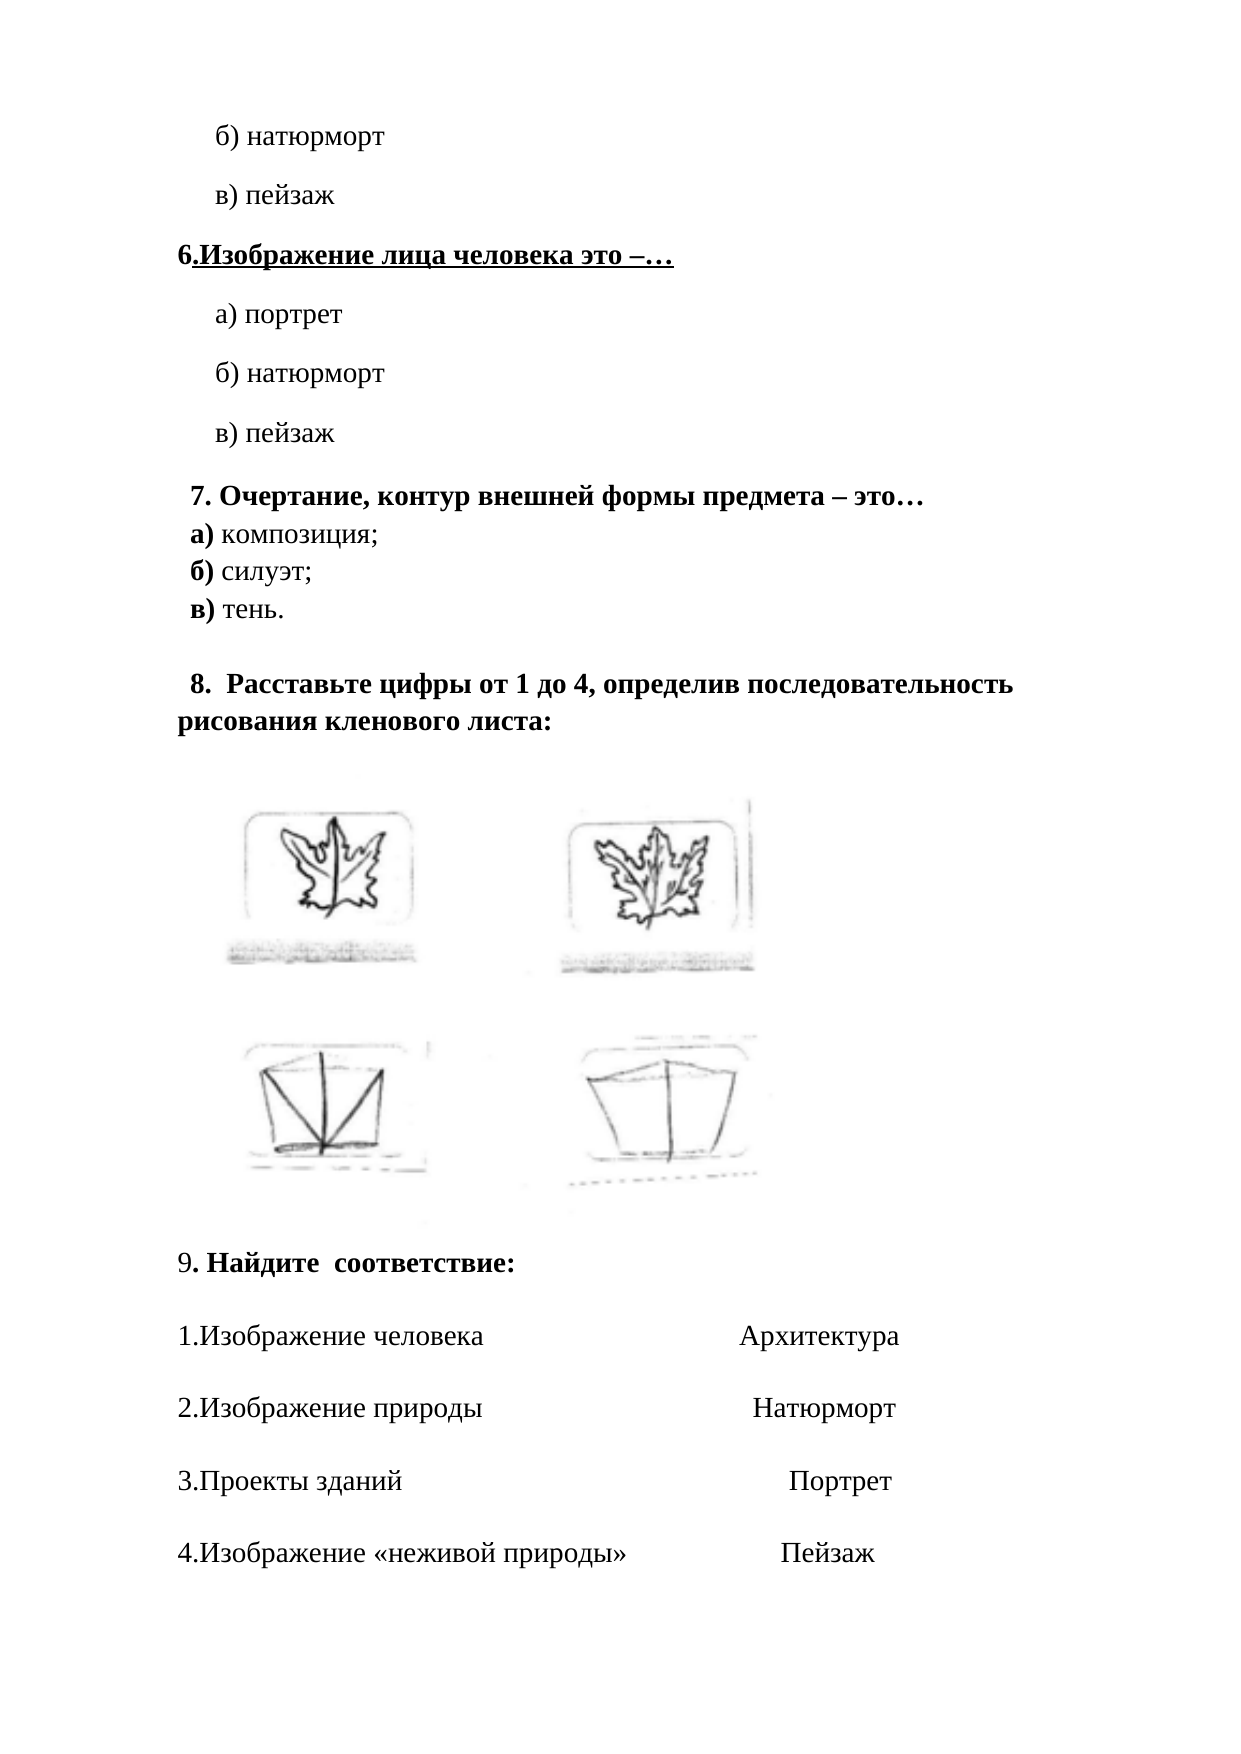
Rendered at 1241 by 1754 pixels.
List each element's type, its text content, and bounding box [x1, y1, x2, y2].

text в) тень. [177, 587, 1152, 624]
text 7. Очертание, контур внешней формы предмета – это… [177, 474, 1152, 512]
text 2.Изображение природы Натюрморт [177, 1389, 1152, 1424]
picture [189, 774, 807, 1244]
text 4.Изображение «неживой природы» Пейзаж [177, 1534, 1152, 1569]
text 3.Проекты зданий Портрет [177, 1462, 1152, 1497]
text а) портрет [215, 296, 1152, 330]
text в) пейзаж [215, 415, 1152, 448]
text 1.Изображение человека Архитектура [177, 1317, 1152, 1352]
text б) натюрморт [215, 118, 1152, 152]
text 6.Изображение лица человека это –… [177, 237, 1152, 270]
text б) силуэт; [177, 549, 1152, 587]
text 9. Найдите соответствие: [177, 1244, 1152, 1279]
text а) композиция; [177, 512, 1152, 549]
text б) натюрморт [215, 356, 1152, 389]
text в) пейзаж [215, 177, 1152, 211]
text 8. Расставьте цифры от 1 до 4, определив последовательность рисования кленового листа: [177, 662, 1152, 737]
